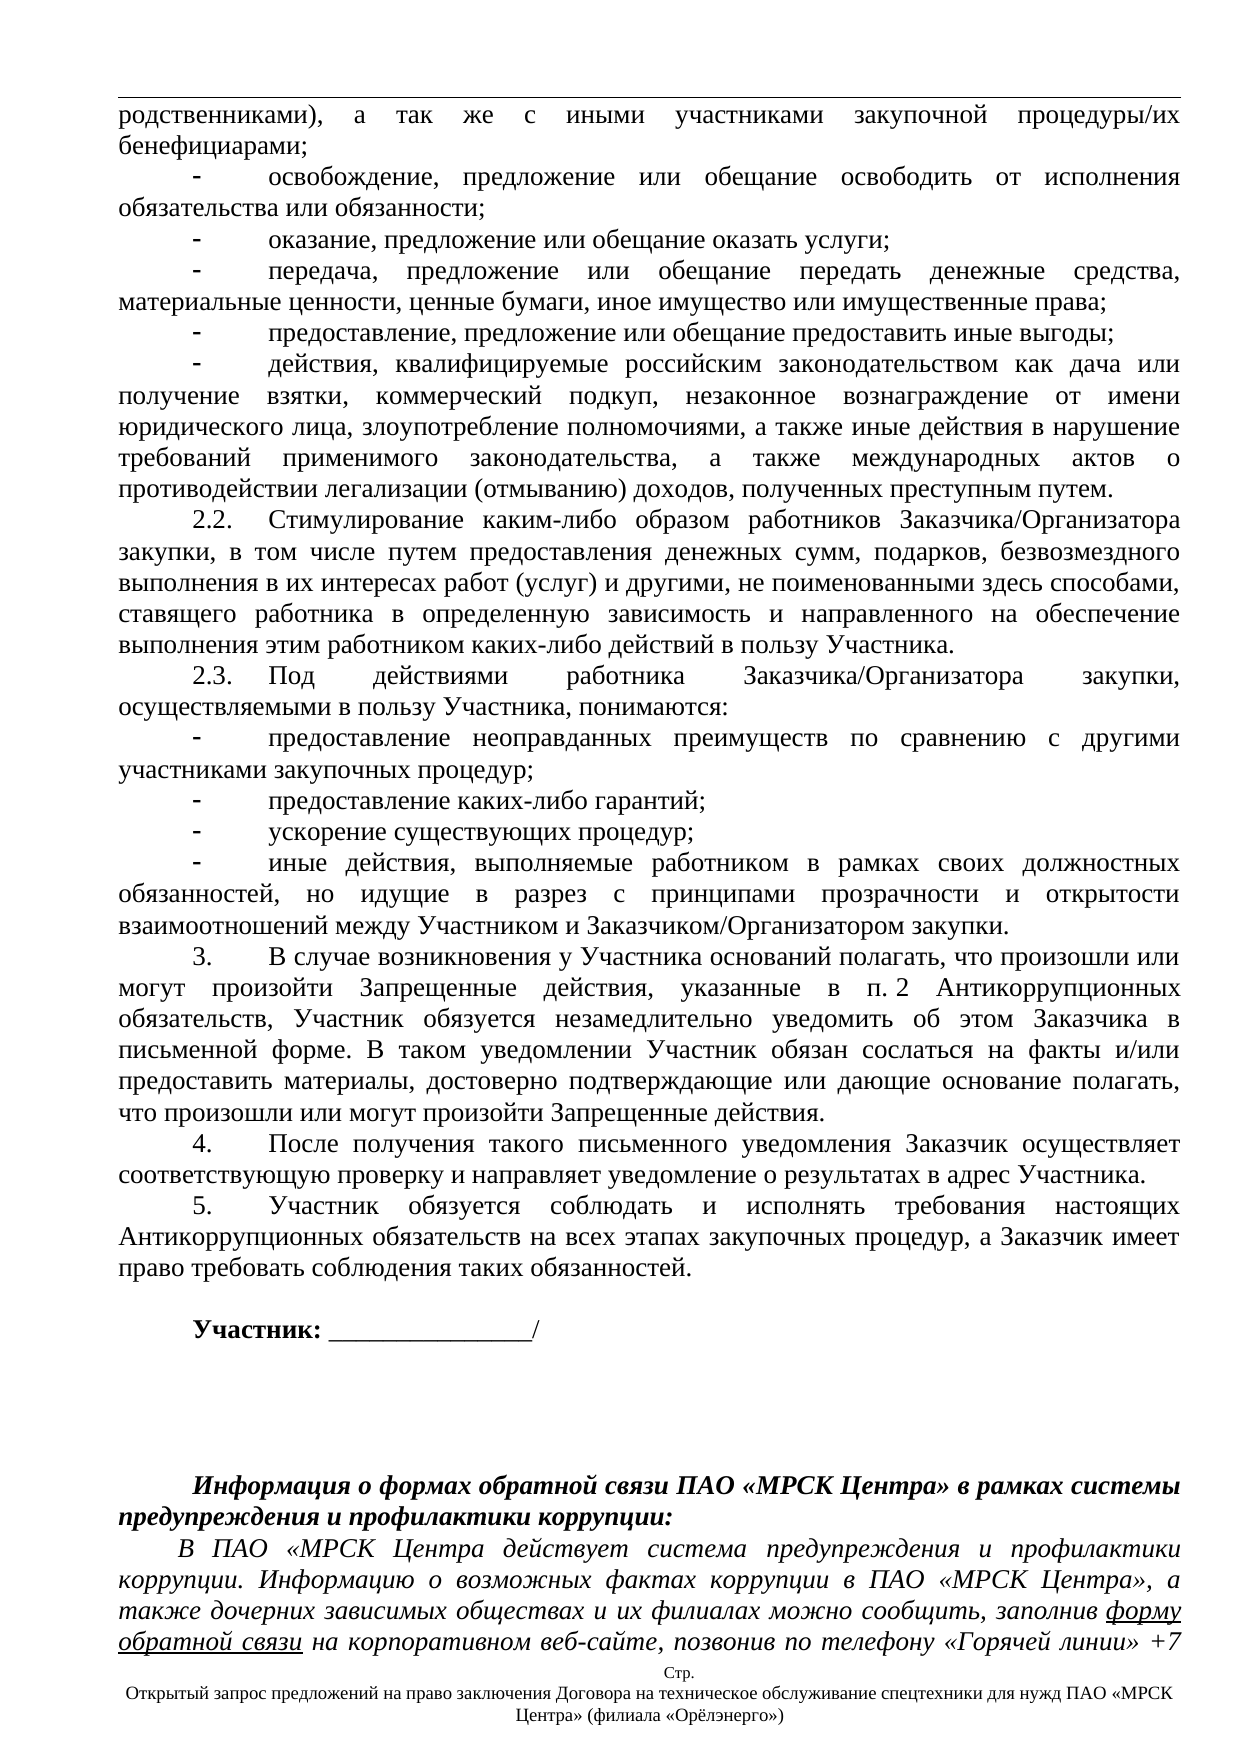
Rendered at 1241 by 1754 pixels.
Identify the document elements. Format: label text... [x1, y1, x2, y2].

list освобождение, предложение или обещание освободить от исполнения обязательства или обязанности; [118, 160, 1181, 223]
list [118, 98, 1181, 160]
list оказание, предложение или обещание оказать услуги; [118, 223, 1181, 254]
list действия, квалифицируемые российским законодательством как дача или получение взятки, коммерческий подкуп, незаконное вознаграждение от имени юридического лица, злоупотребление полномочиями, а также иные действия в нарушение требований применимого законодательства, а также международных актов о противодействии легализации (отмыванию) доходов, полученных преступным путем. [118, 348, 1181, 503]
list Под действиями работника Заказчика/Организатора закупки, осуществляемыми в пользу Участника, понимаются: [118, 659, 1181, 721]
list Участник обязуется соблюдать и исполнять требования настоящих Антикоррупционных обязательств на всех этапах закупочных процедур, а Заказчик имеет право требовать соблюдения таких обязанностей. [118, 1189, 1181, 1282]
list ускорение существующих процедур; [118, 815, 1181, 846]
list передача, предложение или обещание передать денежные средства, материальные ценности, ценные бумаги, иное имущество или имущественные права; [118, 254, 1181, 316]
list иные действия, выполняемые работником в рамках своих должностных обязанностей, но идущие в разрез с принципами прозрачности и открытости взаимоотношений между Участником и Заказчиком/Организатором закупки. [118, 846, 1181, 940]
list предоставление каких-либо гарантий; [118, 784, 1181, 815]
text Информация о формах обратной связи ПАО «МРСК Центра» в рамках системы предупреждения и профилактики коррупции: [118, 1469, 1181, 1532]
list В случае возникновения у Участника оснований полагать, что произошли или могут произойти Запрещенные действия, указанные в п. 2 Антикоррупционных обязательств, Участник обязуется незамедлительно уведомить об этом Заказчика в письменной форме. В таком уведомлении Участник обязан сослаться на факты и/или предоставить материалы, достоверно подтверждающие или дающие основание полагать, что произошли или могут произойти Запрещенные действия. [118, 940, 1181, 1127]
text Участник: _______________/ [118, 1314, 1181, 1345]
list После получения такого письменного уведомления Заказчик осуществляет соответствующую проверку и направляет уведомление о результатах в адрес Участника. [118, 1127, 1181, 1189]
list предоставление неоправданных преимуществ по сравнению с другими участниками закупочных процедур; [118, 721, 1181, 784]
list Cтимулирование каким-либо образом работников Заказчика/Организатора закупки, в том числе путем предоставления денежных сумм, подарков, безвозмездного выполнения в их интересах работ (услуг) и другими, не поименованными здесь способами, ставящего работника в определенную зависимость и направленного на обеспечение выполнения этим работником каких-либо действий в пользу Участника. [118, 503, 1181, 659]
list предоставление, предложение или обещание предоставить иные выгоды; [118, 316, 1181, 348]
